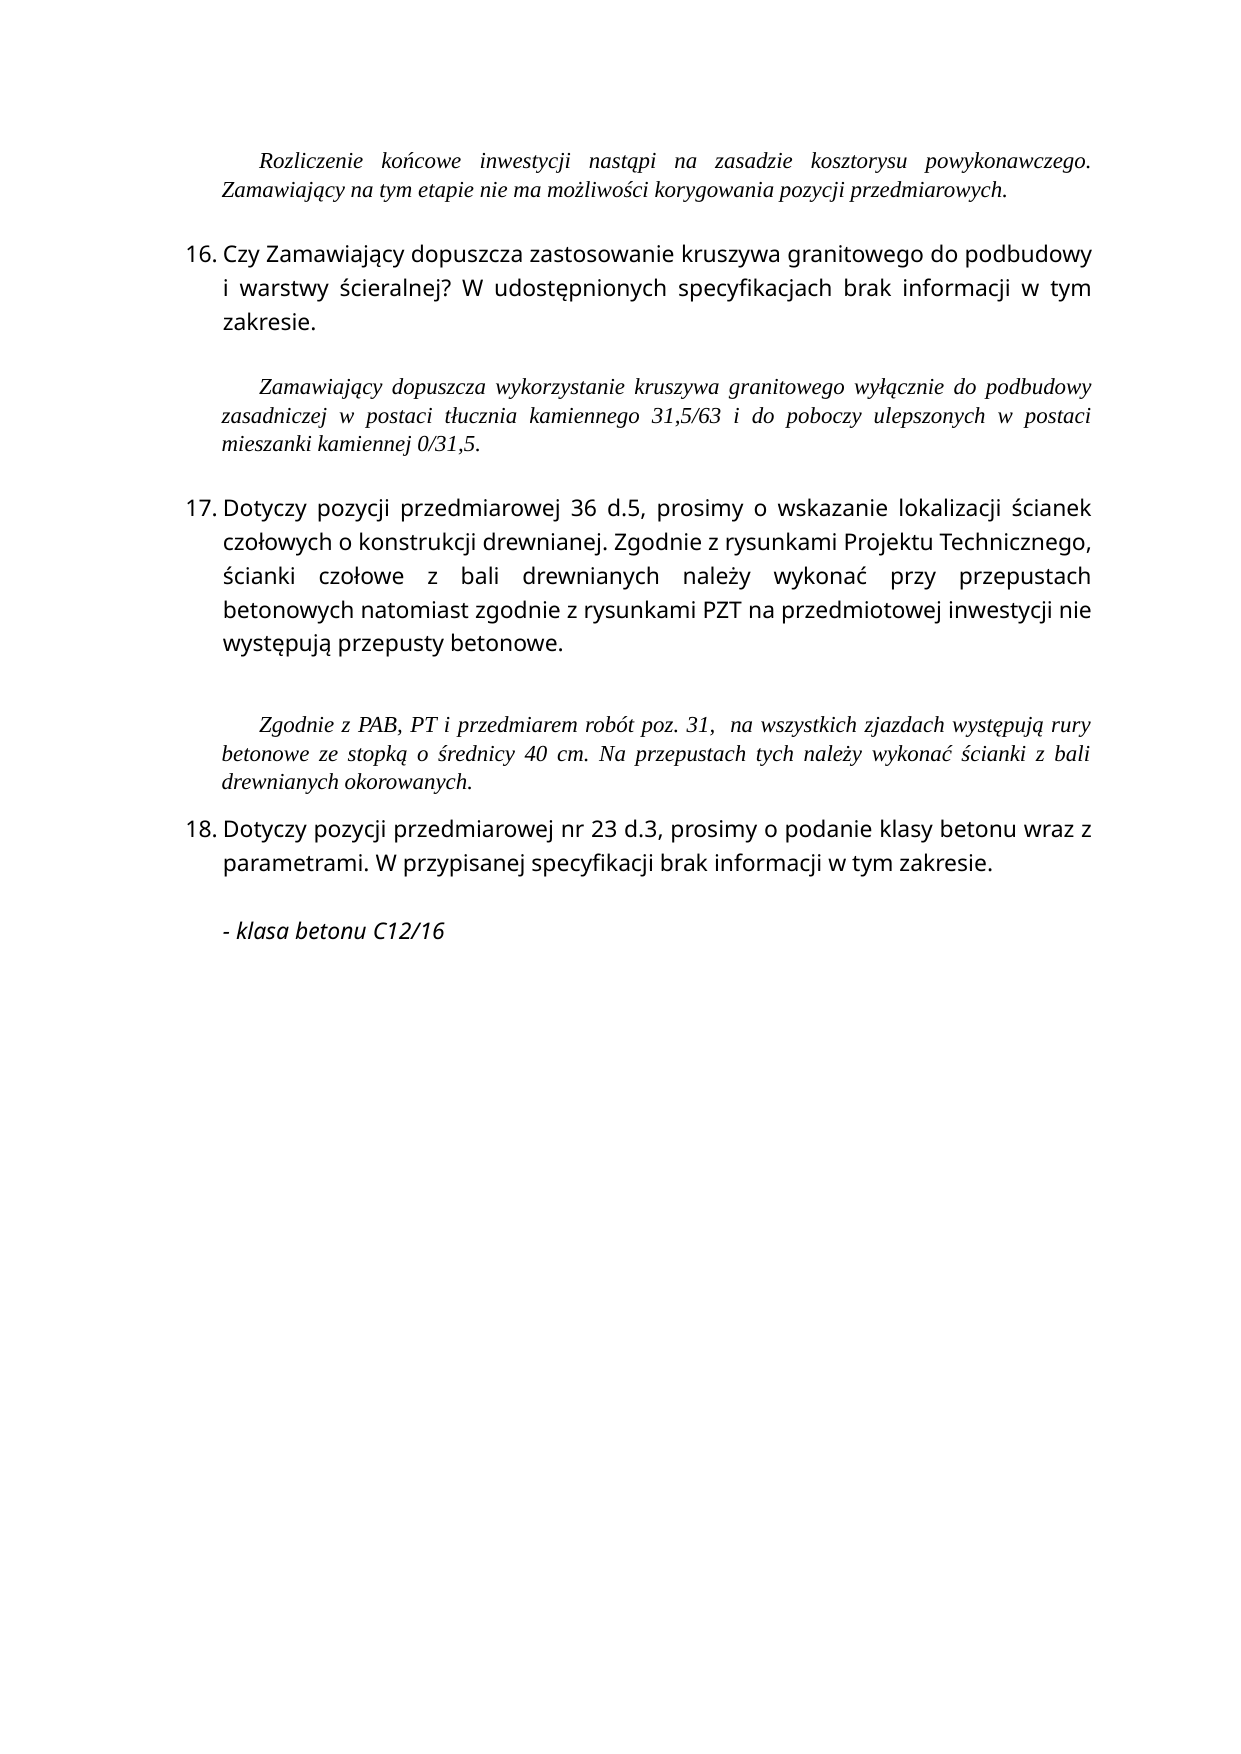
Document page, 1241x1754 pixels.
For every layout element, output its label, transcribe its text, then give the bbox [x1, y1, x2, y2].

list - klasa betonu C12/16 [223, 915, 1093, 946]
text Rozliczenie końcowe inwestycji nastąpi na zasadzie kosztorysu powykonawczego. Zamawiający na tym etapie nie ma możliwości korygowania pozycji przedmiarowych. [221, 148, 1093, 202]
list Dotyczy pozycji przedmiarowej 36 d.5, prosimy o wskazanie lokalizacji ścianek czołowych o konstrukcji drewnianej. Zgodnie z rysunkami Projektu Technicznego, ścianki czołowe z bali drewnianych należy wykonać przy przepustach betonowych natomiast zgodnie z rysunkami PZT na przedmiotowej inwestycji nie występują przepusty betonowe. [185, 492, 1093, 658]
list Dotyczy pozycji przedmiarowej nr 23 d.3, prosimy o podanie klasy betonu wraz z parametrami. W przypisanej specyfikacji brak informacji w tym zakresie. [185, 813, 1093, 878]
text Zgodnie z PAB, PT i przedmiarem robót poz. 31, na wszystkich zjazdach występują rury betonowe ze stopką o średnicy 40 cm. Na przepustach tych należy wykonać ścianki z bali drewnianych okorowanych. [221, 711, 1093, 795]
text Zamawiający dopuszcza wykorzystanie kruszywa granitowego wyłącznie do podbudowy zasadniczej w postaci tłucznia kamiennego 31,5/63 i do poboczy ulepszonych w postaci mieszanki kamiennej 0/31,5. [221, 373, 1093, 456]
list Czy Zamawiający dopuszcza zastosowanie kruszywa granitowego do podbudowy i warstwy ścieralnej? W udostępnionych specyfikacjach brak informacji w tym zakresie. [185, 238, 1093, 337]
